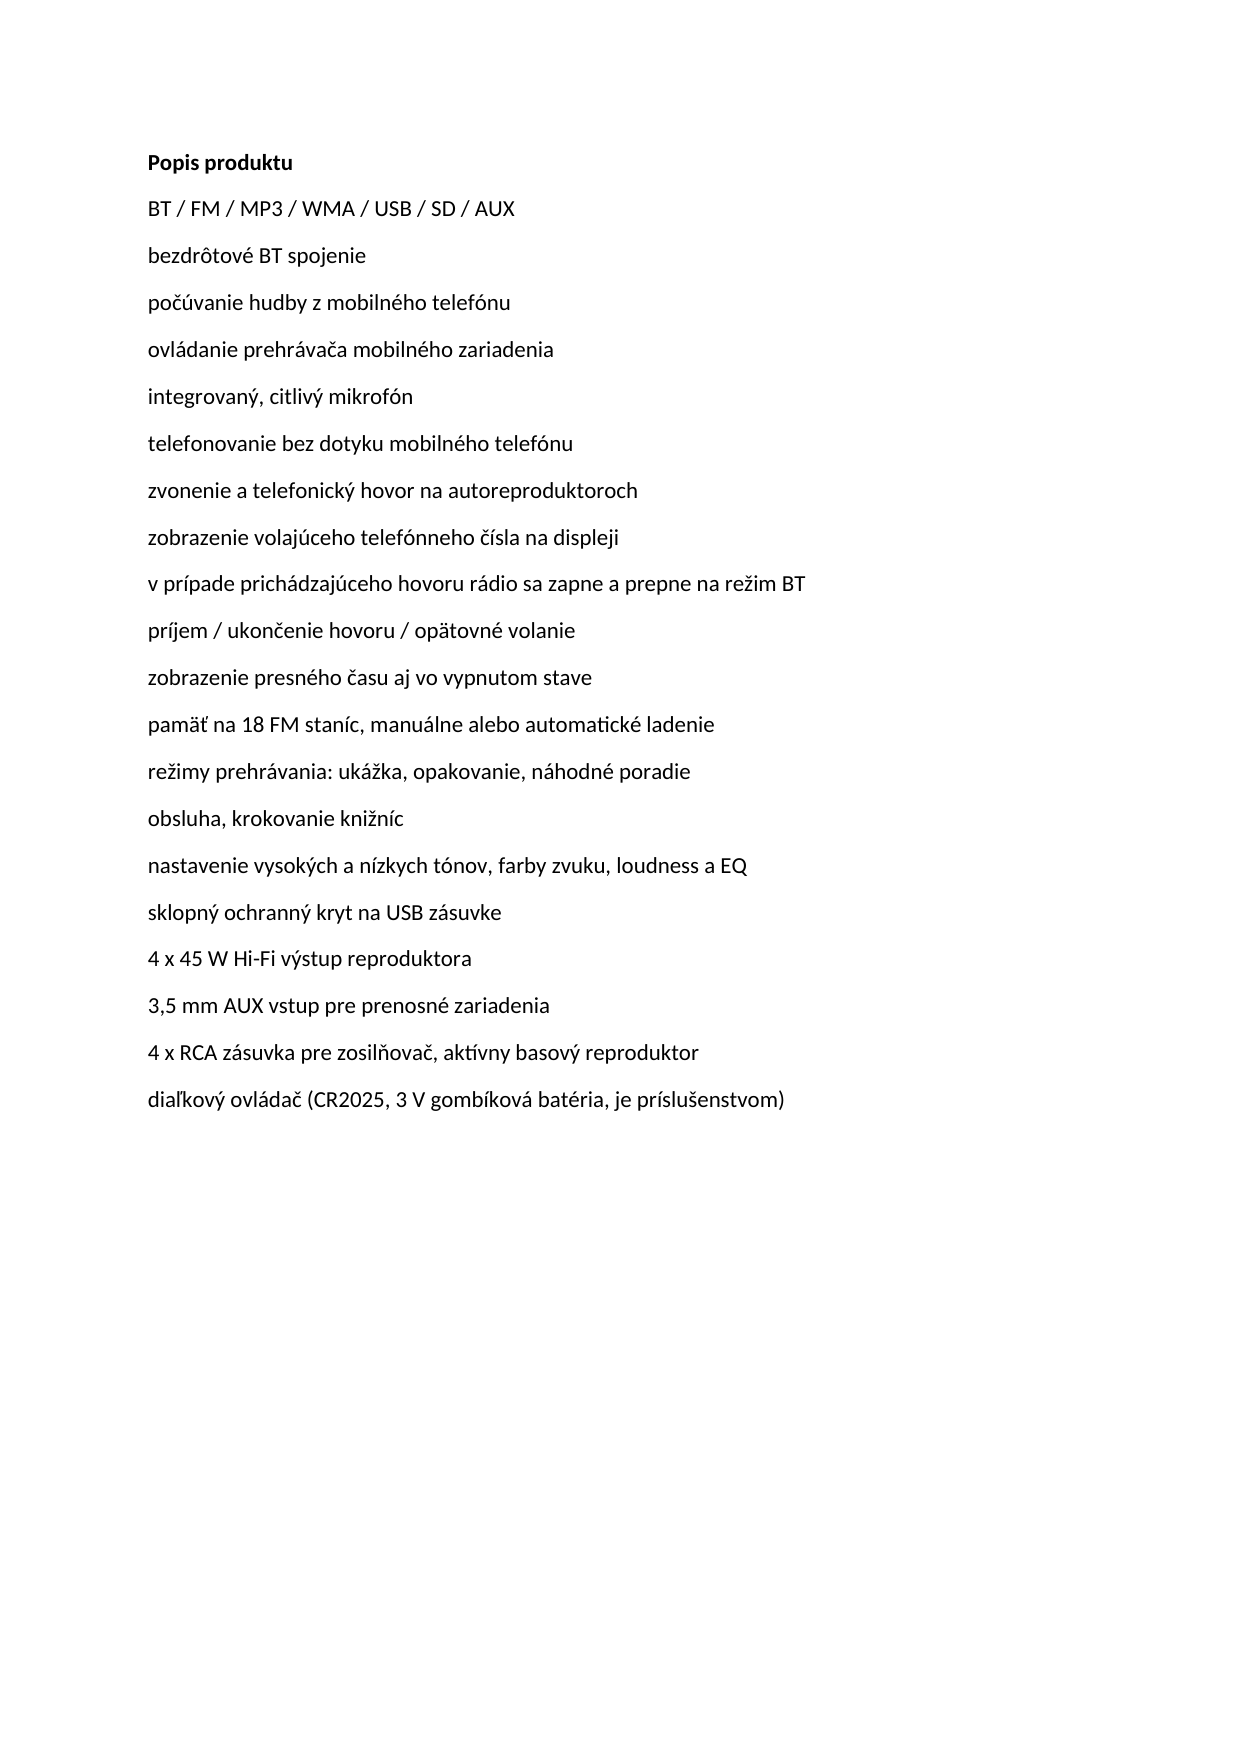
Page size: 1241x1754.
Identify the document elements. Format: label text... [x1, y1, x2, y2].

text 3,5 mm AUX vstup pre prenosné zariadenia [148, 991, 1093, 1019]
text integrovaný, citlivý mikrofón [148, 382, 1093, 410]
text pamäť na 18 FM staníc, manuálne alebo automatické ladenie [148, 710, 1093, 738]
text zobrazenie volajúceho telefónneho čísla na displeji [148, 523, 1093, 551]
text sklopný ochranný kryt na USB zásuvke [148, 898, 1093, 926]
text počúvanie hudby z mobilného telefónu [148, 288, 1093, 316]
text v prípade prichádzajúceho hovoru rádio sa zapne a prepne na režim BT [148, 569, 1093, 597]
text zobrazenie presného času aj vo vypnutom stave [148, 663, 1093, 691]
text nastavenie vysokých a nízkych tónov, farby zvuku, loudness a EQ [148, 851, 1093, 879]
text 4 x RCA zásuvka pre zosilňovač, aktívny basový reproduktor [148, 1038, 1093, 1066]
text diaľkový ovládač (CR2025, 3 V gombíková batéria, je príslušenstvom) [148, 1085, 1093, 1113]
text ovládanie prehrávača mobilného zariadenia [148, 335, 1093, 363]
text príjem / ukončenie hovoru / opätovné volanie [148, 616, 1093, 644]
text režimy prehrávania: ukážka, opakovanie, náhodné poradie [148, 757, 1093, 785]
text zvonenie a telefonický hovor na autoreproduktoroch [148, 476, 1093, 504]
text telefonovanie bez dotyku mobilného telefónu [148, 429, 1093, 457]
text 4 x 45 W Hi-Fi výstup reproduktora [148, 944, 1093, 972]
text Popis produktu [148, 148, 1093, 176]
text BT / FM / MP3 / WMA / USB / SD / AUX [148, 194, 1093, 222]
text obsluha, krokovanie knižníc [148, 804, 1093, 832]
text bezdrôtové BT spojenie [148, 241, 1093, 269]
